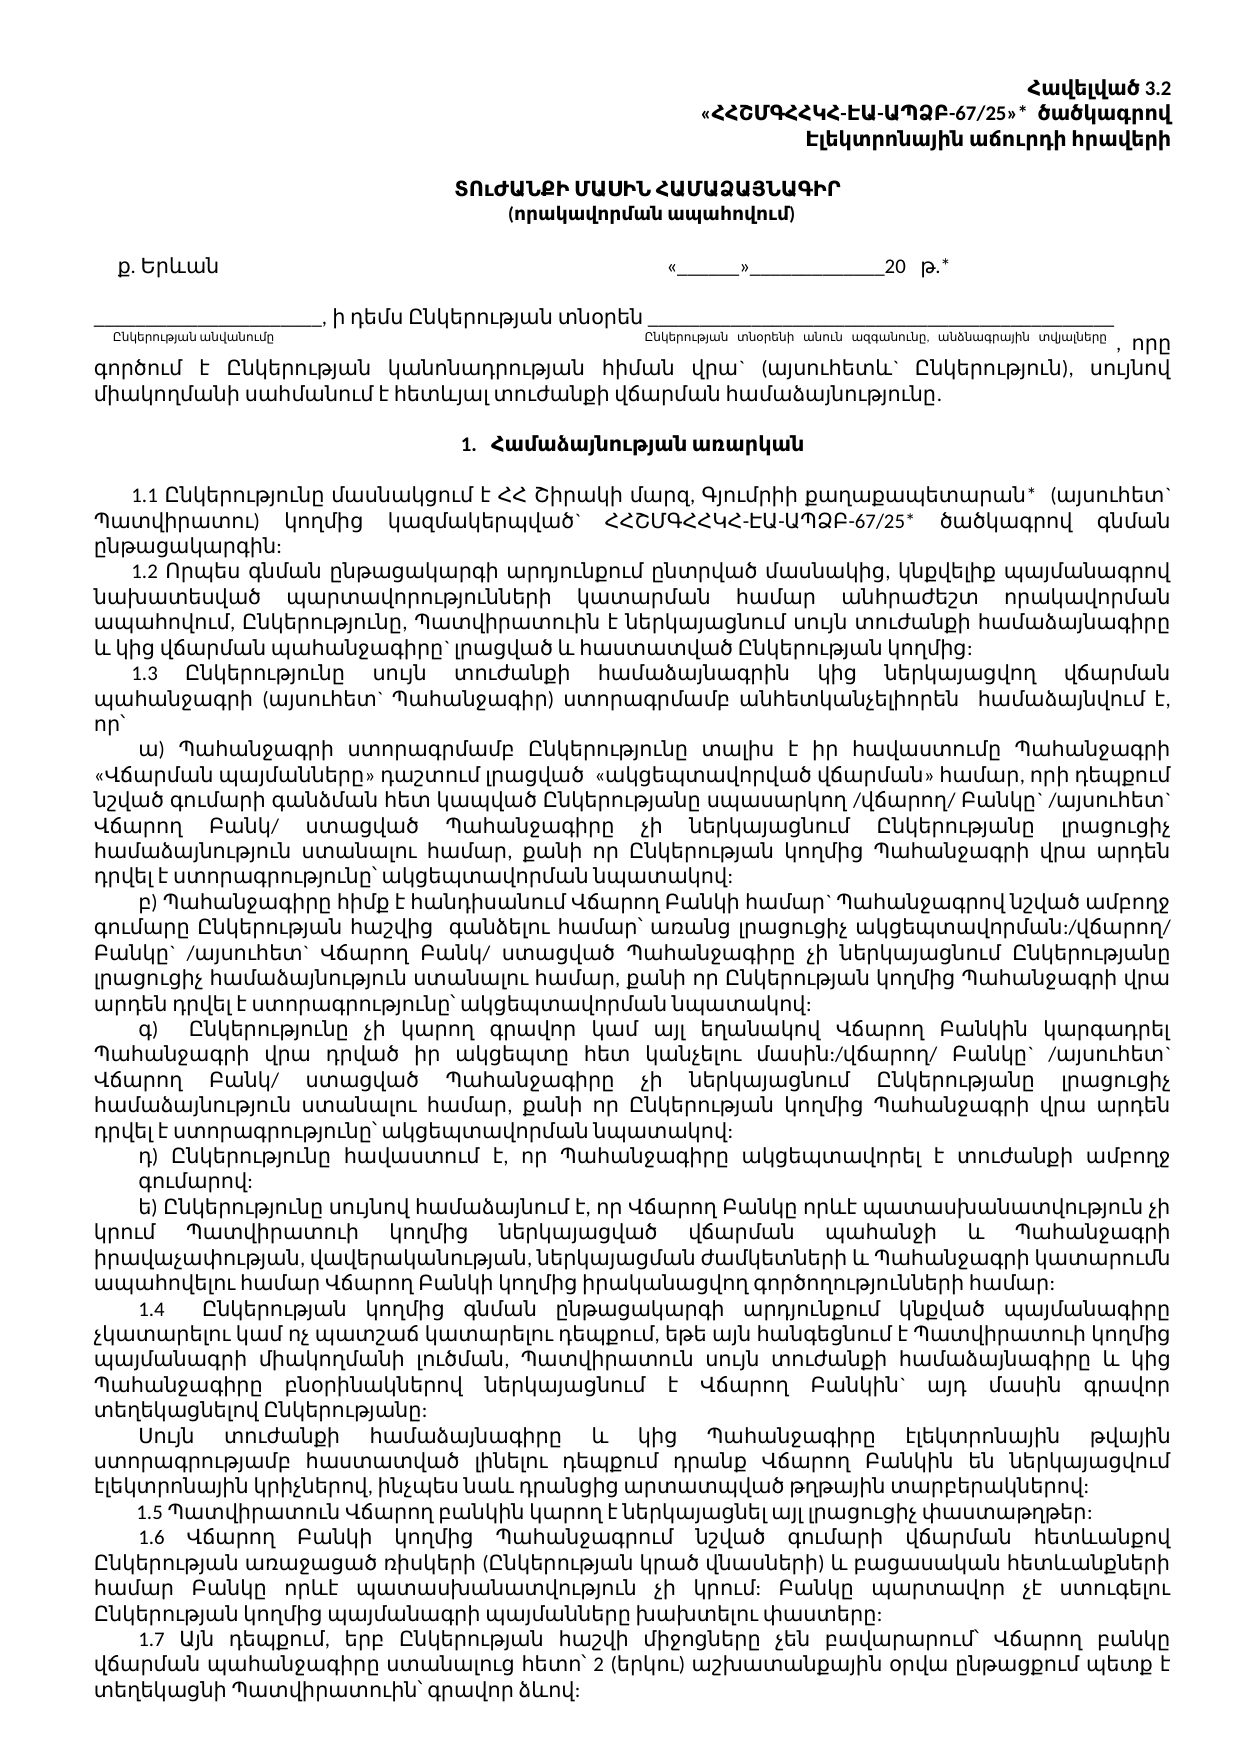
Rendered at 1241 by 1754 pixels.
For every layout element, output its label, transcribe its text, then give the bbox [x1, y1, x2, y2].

text 1. Համաձայնության առարկան [94, 432, 1171, 457]
text 1.6 Վճարող Բանկի կողմից Պահանջագրում նշված գումարի վճարման հետևանքով Ընկերության առաջացած ռիսկերի (Ընկերության կրած վնասների) և բացասական հետևանքների համար Բանկը որևէ պատասխանատվություն չի կրում: Բանկը պարտավոր չէ ստուգելու Ընկերության կողմից պայմանագրի պայմանները խախտելու փաստերը: [94, 1524, 1171, 1626]
text Սույն տուժանքի համաձայնագիրը և կից Պահանջագիրը էլեկտրոնային թվային ստորագրությամբ հաստատված լինելու դեպքում դրանք Վճարող Բանկին են ներկայացվում էլեկտրոնային կրիչներով, ինչպես նաև դրանցից արտատպված թղթային տարբերակներով: [94, 1423, 1171, 1499]
text ա) Պահանջագրի ստորագրմամբ Ընկերությունը տալիս է իր հավաստումը Պահանջագրի «Վճարման պայմանները» դաշտում լրացված «ակցեպտավորված վճարման» համար, որի դեպքում նշված գումարի գանձման հետ կապված Ընկերությանը սպասարկող /վճարող/ Բանկը` /այսուհետ` Վճարող Բանկ/ ստացված Պահանջագիրը չի ներկայացնում Ընկերությանը լրացուցիչ համաձայնություն ստանալու համար, քանի որ Ընկերության կողմից Պահանջագրի վրա արդեն դրվել է ստորագրությունը՝ ակցեպտավորման նպատակով: [94, 737, 1171, 889]
text դ) Ընկերությունը հավաստում է, որ Պահանջագիրը ակցեպտավորել է տուժանքի ամբողջ գումարով: [138, 1143, 1171, 1194]
text 1.5 Պատվիրատուն Վճարող բանկին կարող է ներկայացնել այլ լրացուցիչ փաստաթղթեր: [94, 1499, 1171, 1524]
text գ) Ընկերությունը չի կարող գրավոր կամ այլ եղանակով Վճարող Բանկին կարգադրել Պահանջագրի վրա դրված իր ակցեպտը հետ կանչելու մասին:/վճարող/ Բանկը` /այսուհետ` Վճարող Բանկ/ ստացված Պահանջագիրը չի ներկայացնում Ընկերությանը լրացուցիչ համաձայնություն ստանալու համար, քանի որ Ընկերության կողմից Պահանջագրի վրա արդեն դրվել է ստորագրությունը՝ ակցեպտավորման նպատակով: [94, 1016, 1171, 1143]
text բ) Պահանջագիրը հիմք է հանդիսանում Վճարող Բանկի համար` Պահանջագրով նշված ամբողջ գումարը Ընկերության հաշվից գանձելու համար՝ առանց լրացուցիչ ակցեպտավորման:/վճարող/ Բանկը` /այսուհետ` Վճարող Բանկ/ ստացված Պահանջագիրը չի ներկայացնում Ընկերությանը լրացուցիչ համաձայնություն ստանալու համար, քանի որ Ընկերության կողմից Պահանջագրի վրա արդեն դրվել է ստորագրությունը՝ ակցեպտավորման նպատակով: [94, 889, 1171, 1016]
text ք. Երևան «______»_____________20 թ.* [94, 254, 1171, 279]
text (որակավորման ապահովում) [94, 202, 1171, 225]
text ՏՈւԺԱՆՔԻ ՄԱՍԻՆ ՀԱՄԱՁԱՅՆԱԳԻՐ [94, 177, 1171, 202]
text Ընկերության անվանումը Ընկերության տնօրենի անուն ազգանունը, անձնագրային տվյալները , որը գործում է Ընկերության կանոնադրության հիման վրա` (այսուհետև` Ընկերություն), սույնով միակողմանի սահմանում է հետևյալ տուժանքի վճարման համաձայնությունը. [94, 330, 1171, 406]
text ե) Ընկերությունը սույնով համաձայնում է, որ Վճարող Բանկը որևէ պատասխանատվություն չի կրում Պատվիրատուի կողմից ներկայացված վճարման պահանջի և Պահանջագրի իրավաչափության, վավերականության, ներկայացման ժամկետների և Պահանջագրի կատարումն ապահովելու համար Վճարող Բանկի կողմից իրականացվող գործողությունների համար: [94, 1194, 1171, 1296]
text «ՀՀՇՄԳՀՀԿՀ-ԷԱ-ԱՊՁԲ-67/25»* ծածկագրով [94, 100, 1171, 126]
text 1.1 Ընկերությունը մասնակցում է ՀՀ Շիրակի մարզ, Գյումրիի քաղաքապետարան* (այսուհետ` Պատվիրատու) կողմից կազմակերպված` ՀՀՇՄԳՀՀԿՀ-ԷԱ-ԱՊՁԲ-67/25* ծածկագրով գնման ընթացակարգին: [94, 482, 1171, 559]
text 1.4 Ընկերության կողմից գնման ընթացակարգի արդյունքում կնքված պայմանագիրը չկատարելու կամ ոչ պատշաճ կատարելու դեպքում, եթե այն հանգեցնում է Պատվիրատուի կողմից պայմանագրի միակողմանի լուծման, Պատվիրատուն սույն տուժանքի համաձայնագիրը և կից Պահանջագիրը բնօրինակներով ներկայացնում է Վճարող Բանկին` այդ մասին գրավոր տեղեկացնելով Ընկերությանը: [94, 1296, 1171, 1423]
text 1.2 Որպես գնման ընթացակարգի արդյունքում ընտրված մասնակից, կնքվելիք պայմանագրով նախատեսված պարտավորությունների կատարման համար անհրաժեշտ որակավորման ապահովում, Ընկերությունը, Պատվիրատուին է ներկայացնում սույն տուժանքի համաձայնագիրը և կից վճարման պահանջագիրը` լրացված և հաստատված Ընկերության կողմից: [94, 559, 1171, 660]
text Էլեկտրոնային աճուրդի հրավերի [94, 126, 1171, 151]
text ______________________, ի դեմս Ընկերության տնօրեն _____________________________________________ [94, 304, 1171, 330]
text Հավելված 3.2 [94, 75, 1171, 100]
text 1.3 Ընկերությունը սույն տուժանքի համաձայնագրին կից ներկայացվող վճարման պահանջագրի (այսուհետ` Պահանջագիր) ստորագրմամբ անհետկանչելիորեն համաձայնվում է, որ՝ [94, 660, 1171, 737]
text 1.7 Այն դեպքում, երբ Ընկերության հաշվի միջոցները չեն բավարարում՝ Վճարող բանկը վճարման պահանջագիրը ստանալուց հետո՝ 2 (երկու) աշխատանքային օրվա ընթացքում պետք է տեղեկացնի Պատվիրատուին՝ գրավոր ձևով: [94, 1626, 1171, 1702]
